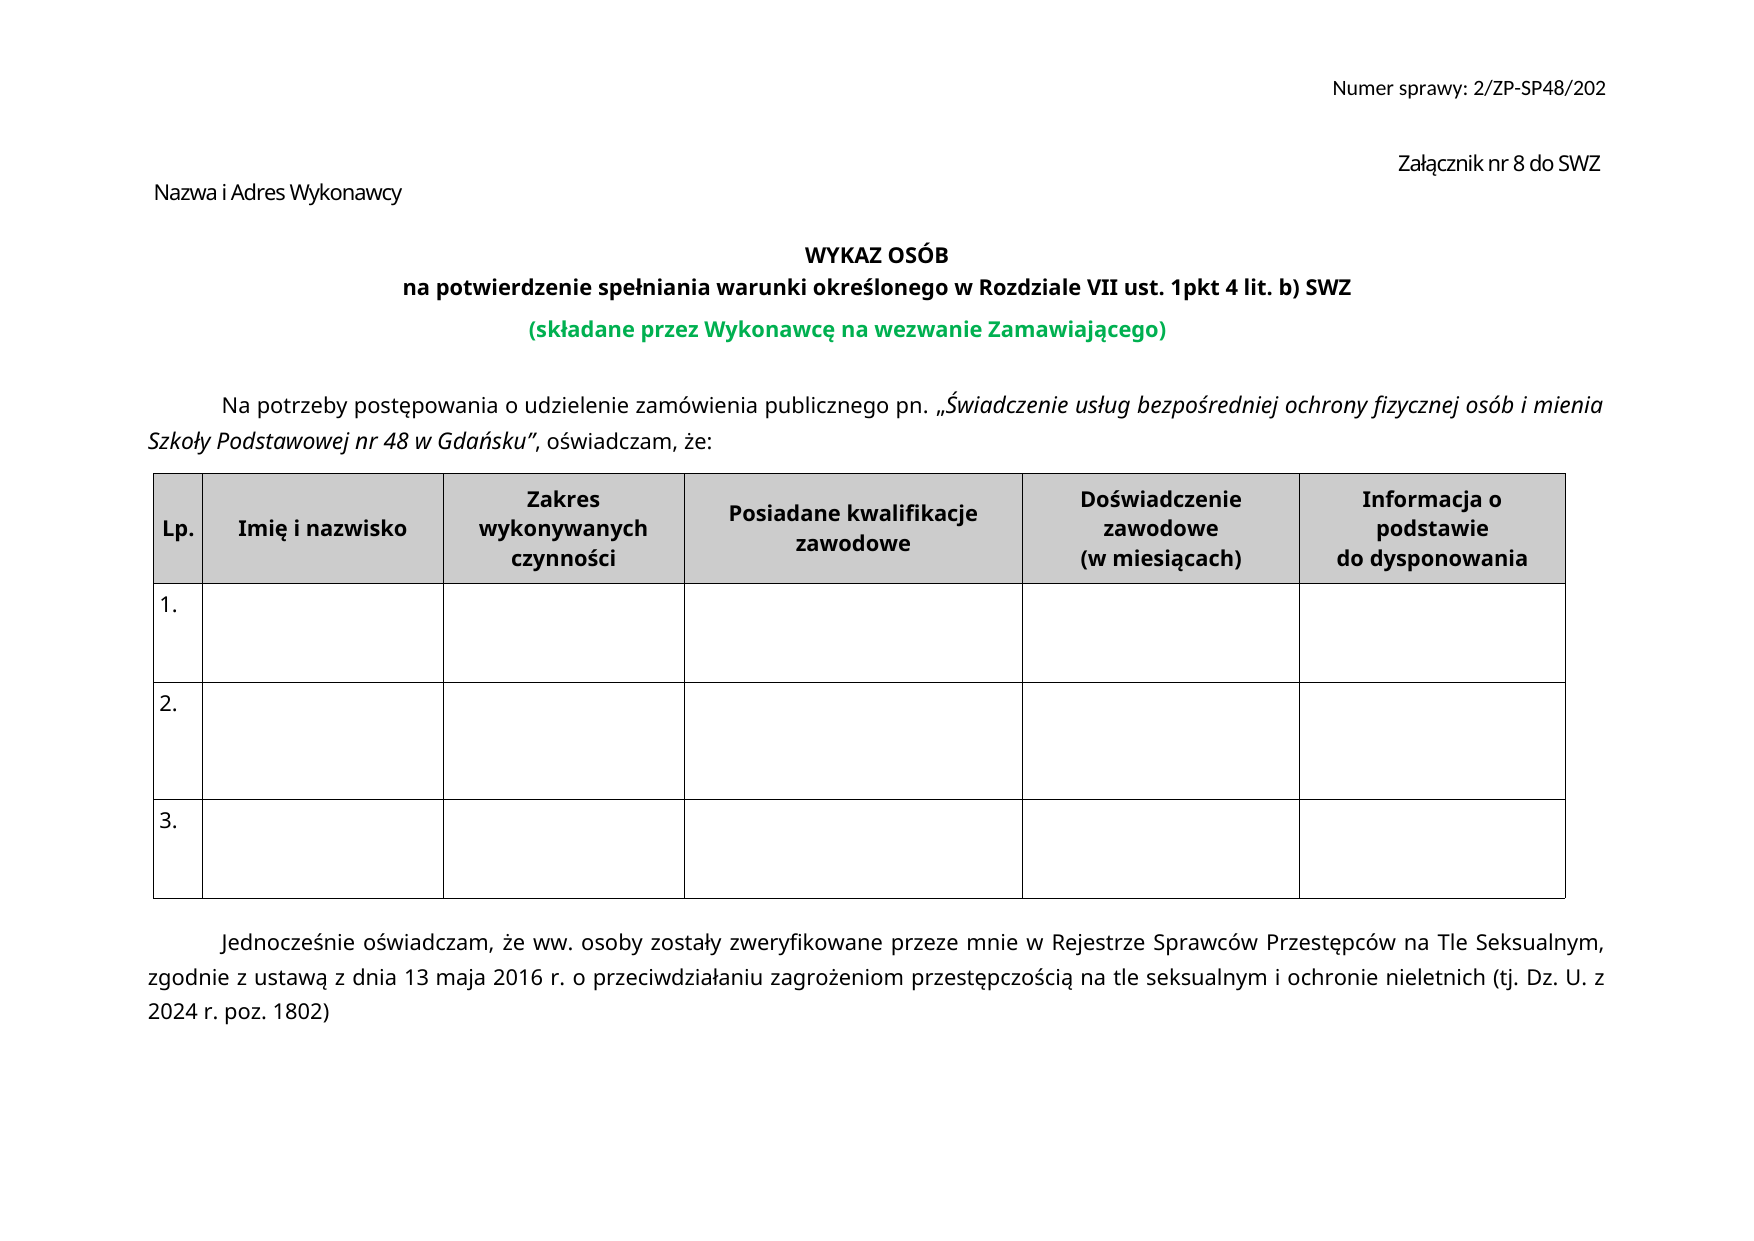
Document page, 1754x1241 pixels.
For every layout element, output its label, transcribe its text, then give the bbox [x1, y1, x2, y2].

table_cell [444, 683, 684, 799]
text Na potrzeby postępowania o udzielenie zamówienia publicznego pn. „Świadczenie usług bezpośredniej ochrony fizycznej osób i mienia Szkoły Podstawowej nr 48 w Gdańsku”, oświadczam, że: [148, 389, 1606, 456]
table_cell [1300, 584, 1565, 682]
table_header Imię i nazwisko [203, 474, 443, 583]
table_cell [203, 584, 443, 682]
table_cell [1023, 584, 1299, 682]
table_cell [444, 800, 684, 897]
text (składane przez Wykonawcę na wezwanie Zamawiającego) [148, 314, 1547, 343]
table_cell [203, 800, 443, 897]
table_header Posiadane kwalifikacje zawodowe [685, 474, 1022, 583]
table_cell [1023, 800, 1299, 897]
text WYKAZ OSÓB [148, 241, 1606, 269]
text Załącznik nr 8 do SWZ [148, 148, 1606, 177]
table_cell [1300, 800, 1565, 897]
table_cell [1023, 683, 1299, 799]
table_cell 3. [154, 800, 202, 897]
table_header Doświadczenie zawodowe (w miesiącach) [1023, 474, 1299, 583]
table_cell 1. [154, 584, 202, 682]
table_cell [1300, 683, 1565, 799]
table_cell 2. [154, 683, 202, 799]
table_header Zakres wykonywanych czynności [444, 474, 684, 583]
table_cell [685, 683, 1022, 799]
text Jednocześnie oświadczam, że ww. osoby zostały zweryfikowane przeze mnie w Rejestrze Sprawców Przestępców na Tle Seksualnym, zgodnie z ustawą z dnia 13 maja 2016 r. o przeciwdziałaniu zagrożeniom przestępczością na tle seksualnym i ochronie nieletnich (tj. Dz. U. z 2024 r. poz. 1802) [148, 927, 1606, 1026]
table_cell [685, 800, 1022, 897]
text na potwierdzenie spełniania warunki określonego w Rozdziale VII ust. 1pkt 4 lit. b) SWZ [148, 273, 1606, 301]
table_header Informacja o podstawie do dysponowania [1300, 474, 1565, 583]
text Nazwa i Adres Wykonawcy [148, 177, 1606, 207]
table_cell [203, 683, 443, 799]
table_header Lp. [154, 474, 202, 583]
table_cell [444, 584, 684, 682]
table_cell [685, 584, 1022, 682]
